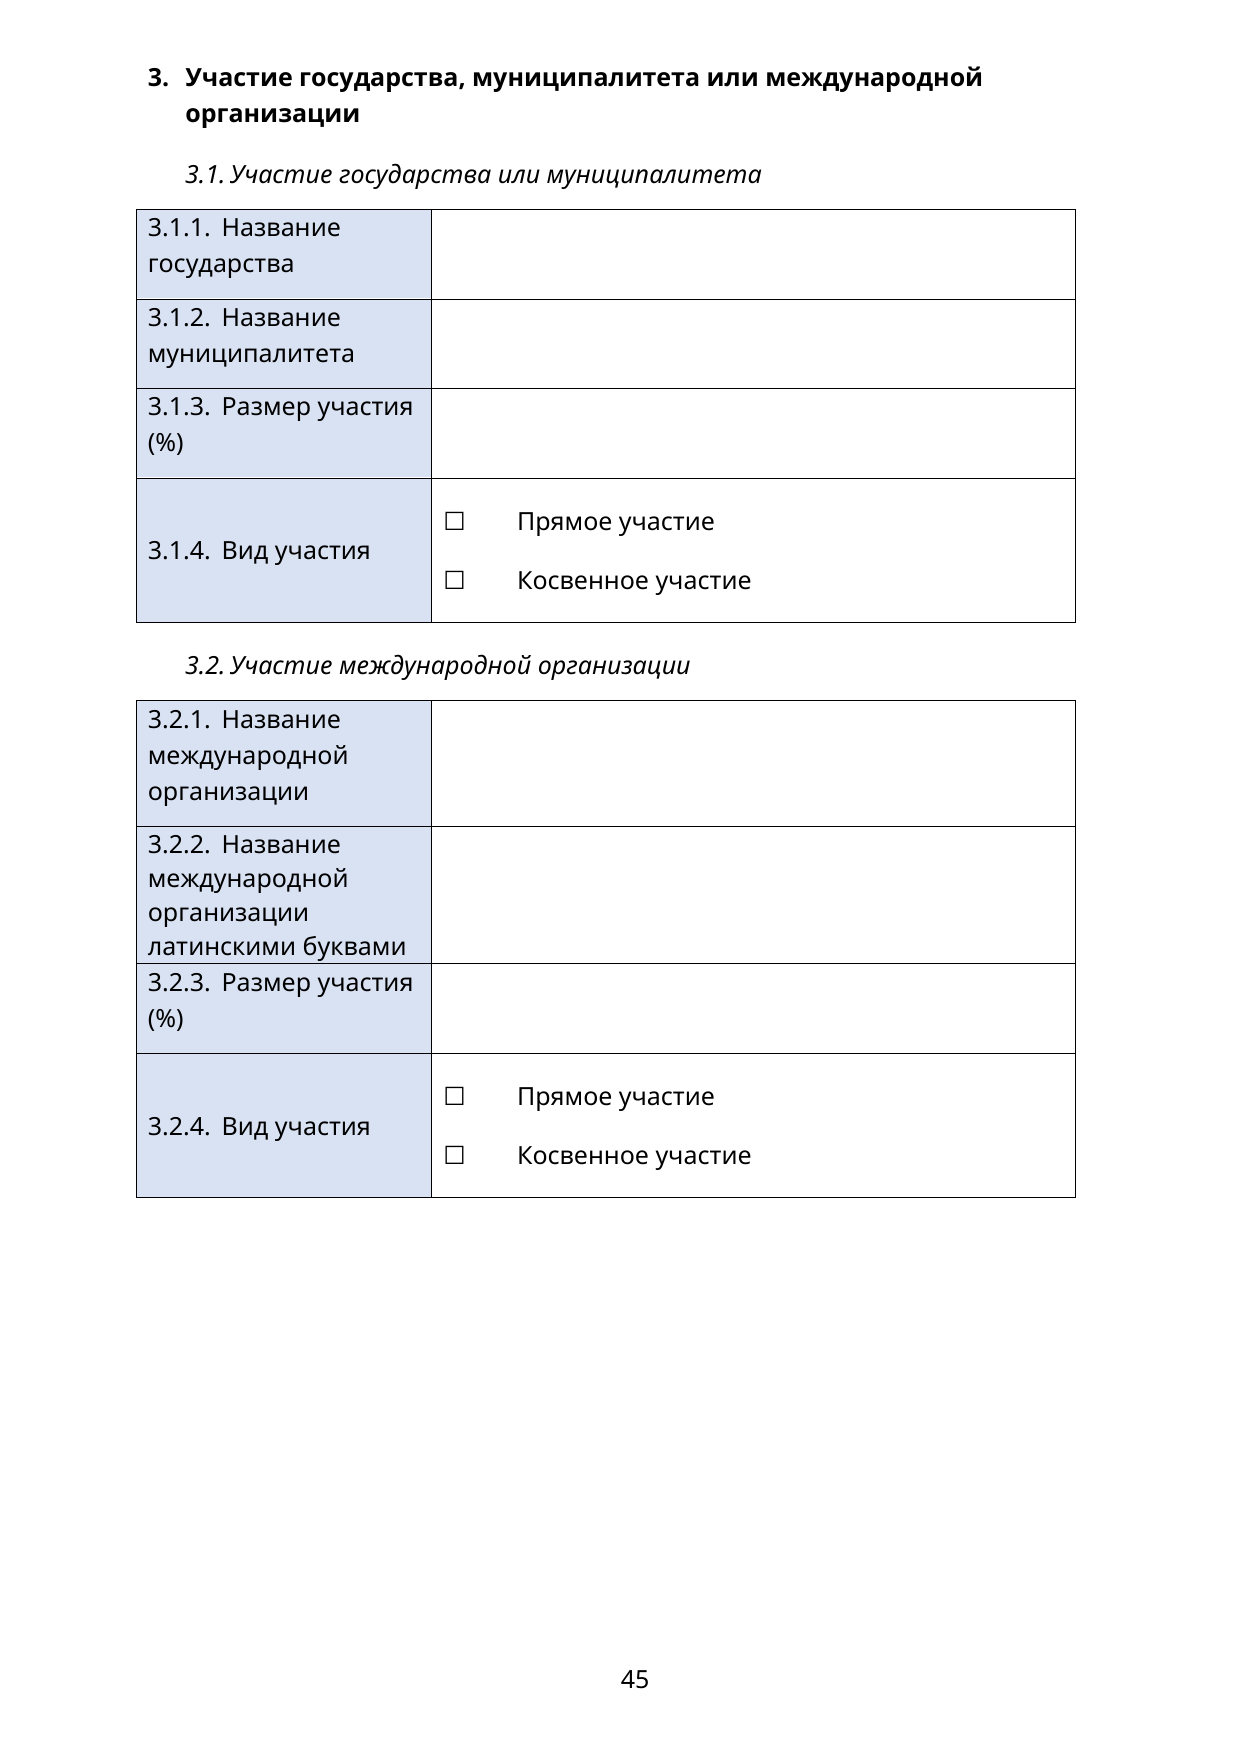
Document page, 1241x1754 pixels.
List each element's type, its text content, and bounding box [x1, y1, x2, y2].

table_cell [432, 389, 1075, 477]
table_cell Название муниципалитета [137, 300, 431, 388]
table_cell Название международной организации латинскими буквами [137, 827, 431, 963]
list Участие международной организации [185, 648, 1122, 682]
table_cell [432, 300, 1075, 388]
table_header [432, 210, 1075, 298]
list Участие государства или муниципалитета [185, 156, 1122, 190]
table_cell Размер участия (%) [137, 389, 431, 477]
table_cell [432, 964, 1075, 1053]
table_cell Прямое участие Косвенное участие [432, 1054, 1075, 1197]
table_cell Вид участия [137, 1054, 431, 1197]
list Участие государства, муниципалитета или международной организации [148, 59, 1122, 129]
table_header [432, 701, 1075, 826]
table_cell [432, 827, 1075, 963]
table_header Название международной организации [137, 701, 431, 826]
table_cell Прямое участие Косвенное участие [432, 479, 1075, 622]
table_header Название государства [137, 210, 431, 298]
table_cell Вид участия [137, 479, 431, 622]
table_cell Размер участия (%) [137, 964, 431, 1053]
